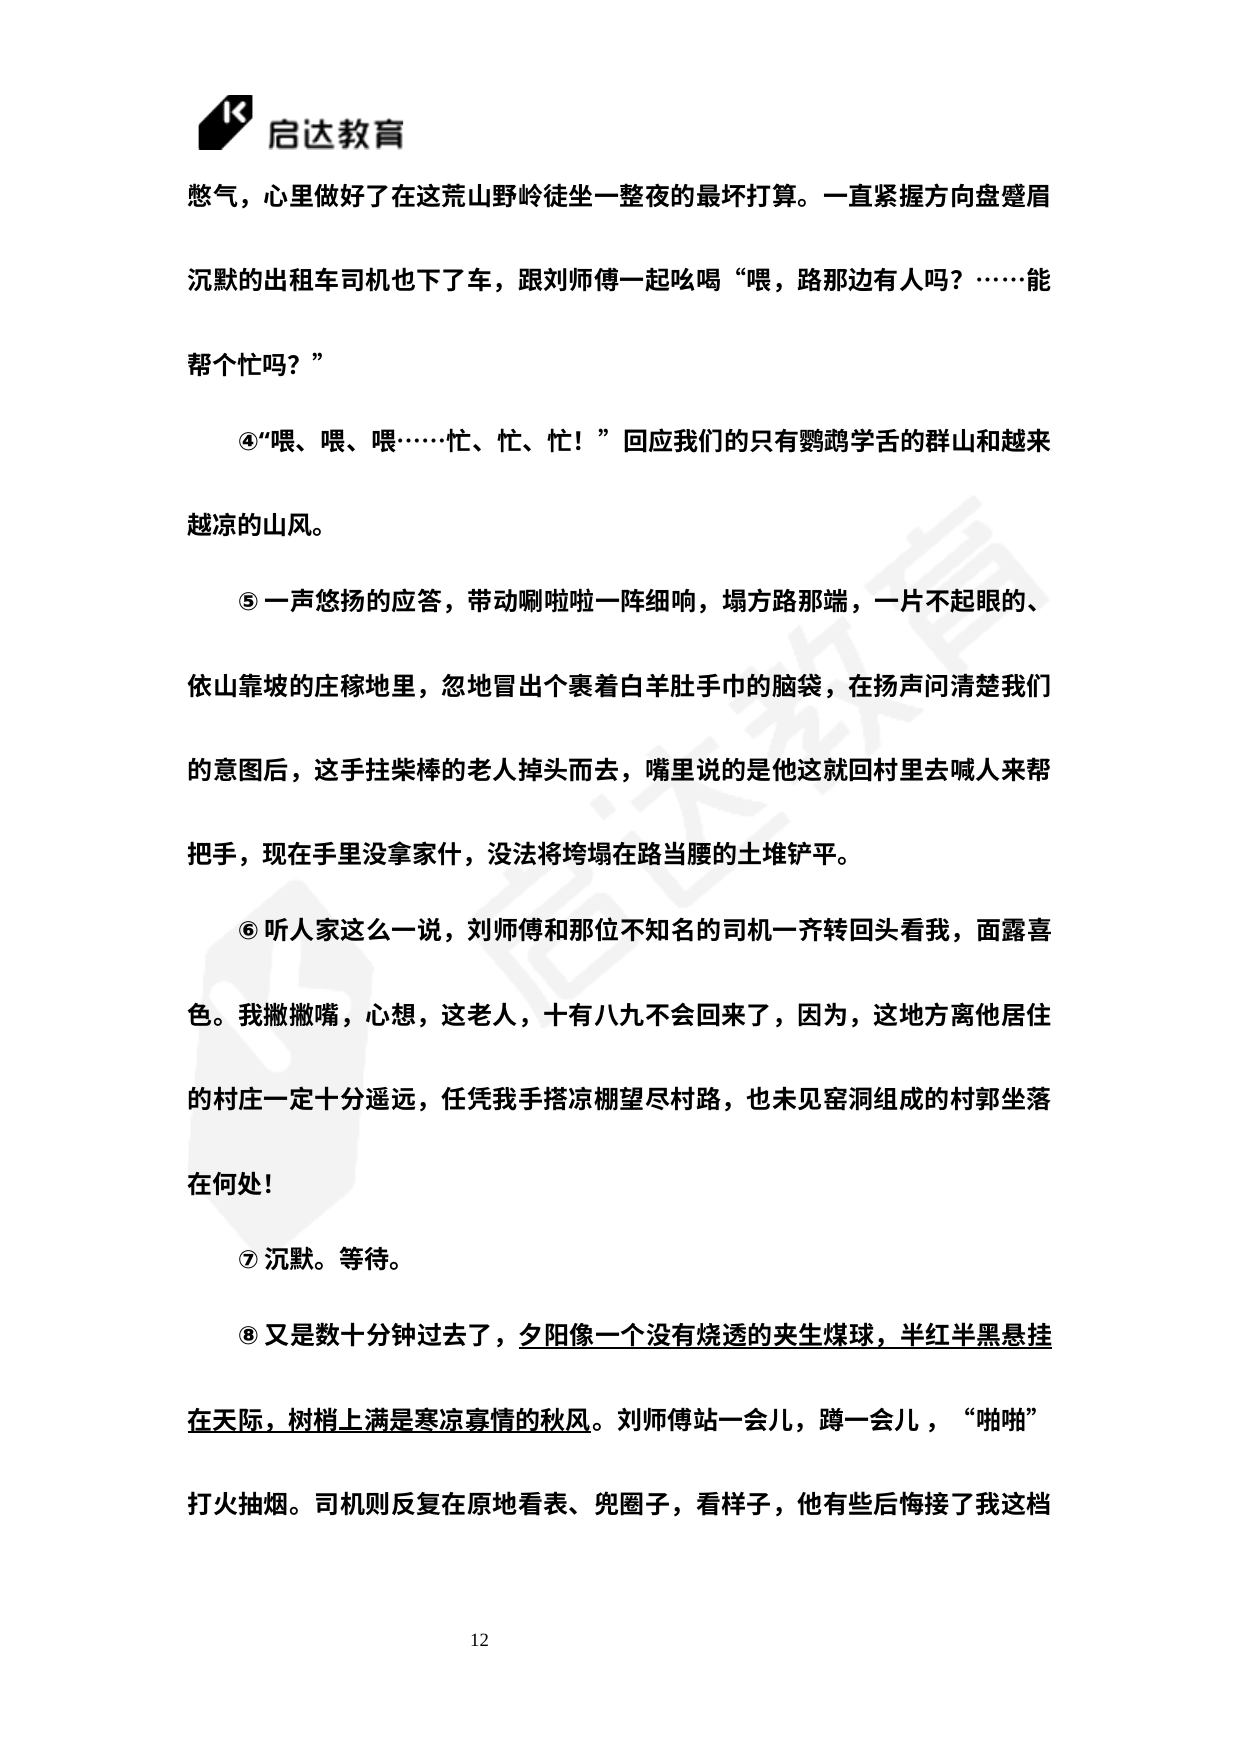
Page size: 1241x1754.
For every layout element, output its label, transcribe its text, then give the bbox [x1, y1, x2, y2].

text ⑦沉默。等待。 [187, 1226, 1053, 1291]
text ④“喂、喂、喂……忙、忙、忙！”回应我们的只有鹦鹉学舌的群山和越来越凉的山风。 [187, 407, 1053, 556]
text ⑤一声悠扬的应答，带动唰啦啦一阵细响，塌方路那端，一片不起眼的、依山靠坡的庄稼地里，忽地冒出个裹着白羊肚手巾的脑袋，在扬声问清楚我们的意图后，这手拄柴棒的老人掉头而去，嘴里说的是他这就回村里去喊人来帮把手，现在手里没拿家什，没法将垮塌在路当腰的土堆铲平。 [187, 567, 1053, 886]
text ⑧又是数十分钟过去了，夕阳像一个没有烧透的夹生煤球，半红半黑悬挂在天际，树梢上满是寒凉寡情的秋风。刘师傅站一会儿，蹲一会儿 ，“啪啪”打火抽烟。司机则反复在原地看表、兜圈子，看样子，他有些后悔接了我这档活儿。 [187, 1301, 1053, 1535]
text ③五分钟，十分钟过去了，刘师傅还在那里费力而徒劳地呐喊着。我咬牙憋气，心里做好了在这荒山野岭徒坐一整夜的最坏打算。一直紧握方向盘蹙眉沉默的出租车司机也下了车，跟刘师傅一起吆喝“喂，路那边有人吗？……能帮个忙吗？” [187, 162, 1053, 396]
picture [198, 95, 404, 150]
text ⑥听人家这么一说，刘师傅和那位不知名的司机一齐转回头看我，面露喜色。我撇撇嘴，心想，这老人，十有八九不会回来了，因为，这地方离他居住的村庄一定十分遥远，任凭我手搭凉棚望尽村路，也未见窑洞组成的村郭坐落在何处！ [187, 896, 1053, 1215]
